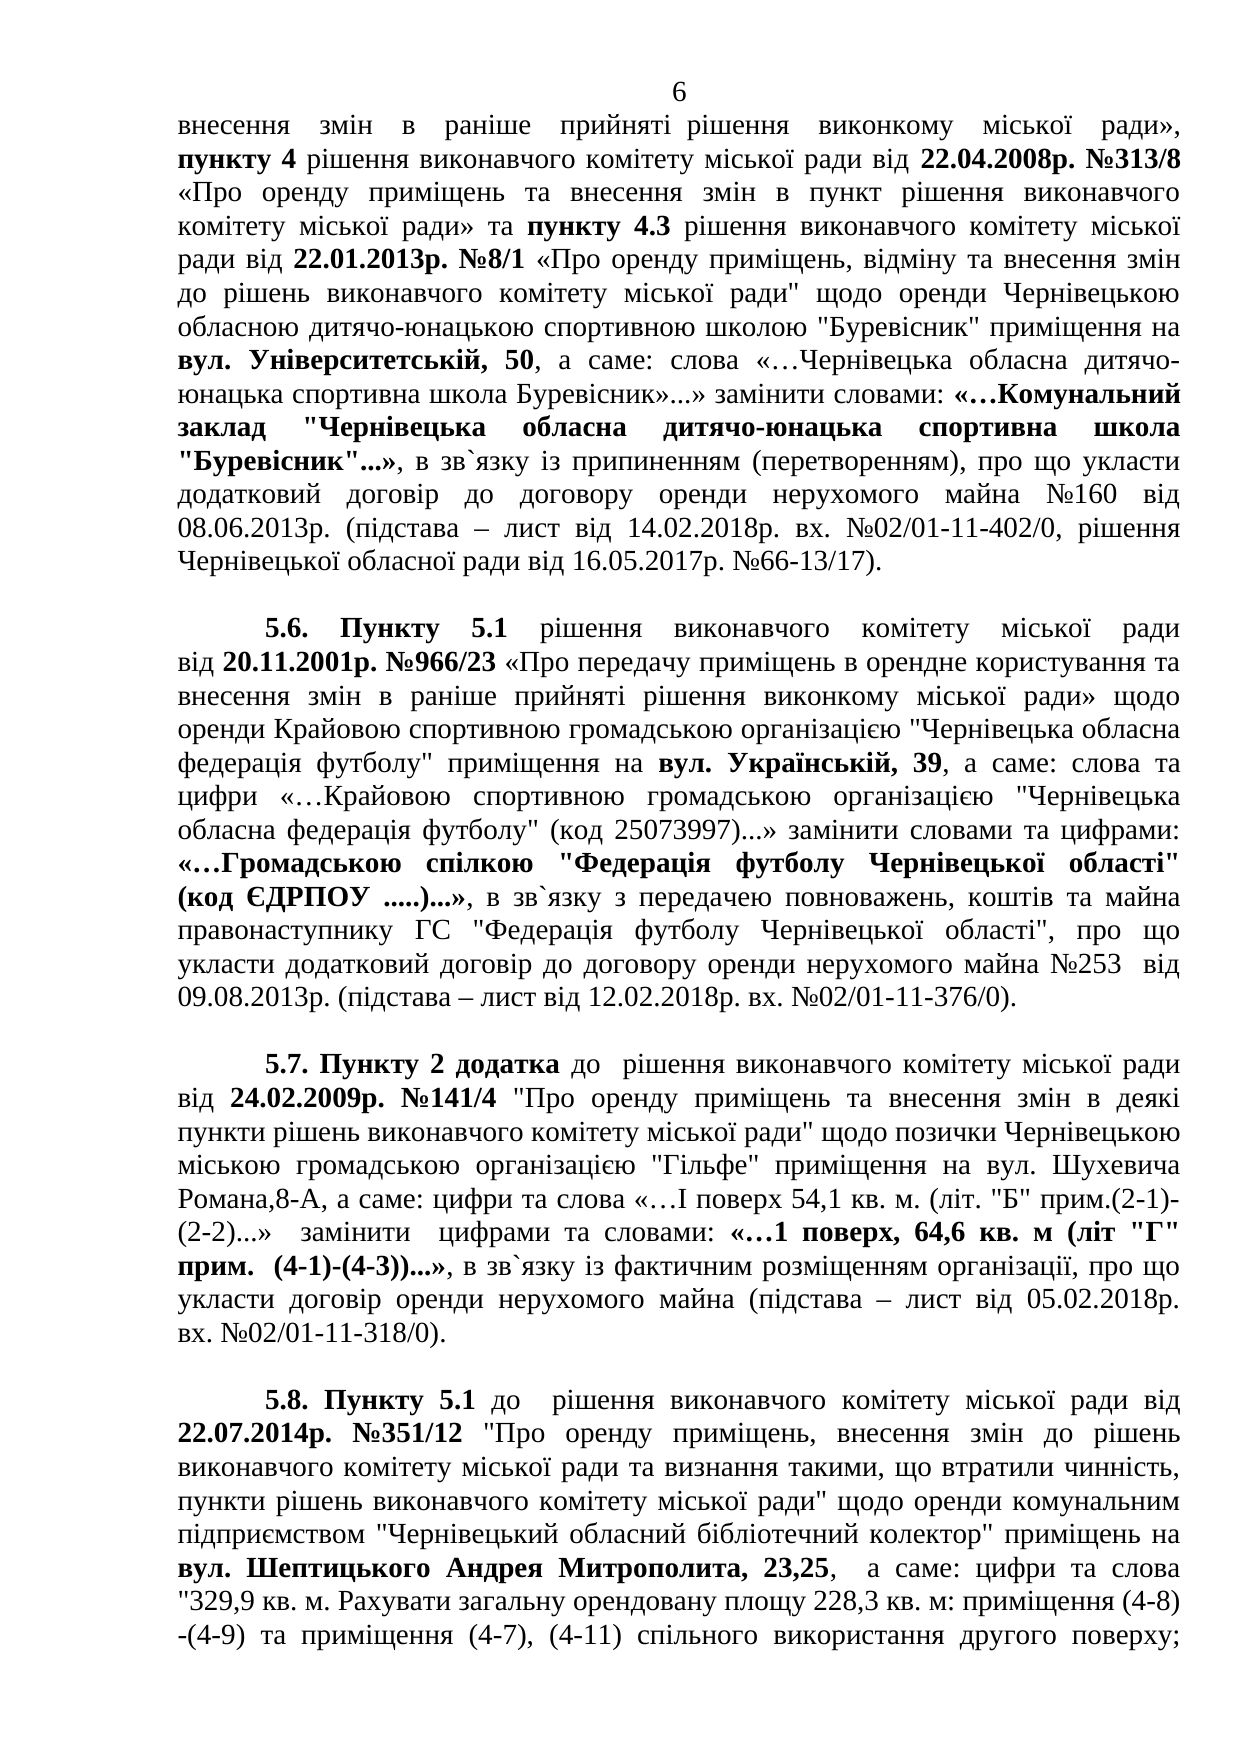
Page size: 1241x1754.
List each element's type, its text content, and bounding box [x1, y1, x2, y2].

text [177, 107, 1181, 577]
text 5.6. Пункту 5.1 рішення виконавчого комітету міської ради від 20.11.2001р. №966/23 «Про передачу приміщень в орендне користування та внесення змін в раніше прийняті рішення виконкому міської ради» щодо оренди Крайовою спортивною громадською організацією "Чернівецька обласна федерація футболу" приміщення на вул. Українській, 39, а саме: слова та цифри «…Крайовою спортивною громадською організацією "Чернівецька обласна федерація футболу" (код 25073997)...» замінити словами та цифрами: «…Громадською спілкою "Федерація футболу Чернівецької області" (код ЄДРПОУ .....)...», в зв`язку з передачею повноважень, коштів та майна правонаступнику ГС "Федерація футболу Чернівецької області", про що укласти додатковий договір до договору оренди нерухомого майна №253 від 09.08.2013р. (підстава – лист від 12.02.2018р. вх. №02/01-11-376/0). [177, 611, 1181, 1013]
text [177, 1382, 1181, 1650]
text 5.7. Пункту 2 додатка до рішення виконавчого комітету міської ради від 24.02.2009р. №141/4 "Про оренду приміщень та внесення змін в деякі пункти рішень виконавчого комітету міської ради" щодо позички Чернівецькою міською громадською організацією "Гільфе" приміщення на вул. Шухевича Романа,8-А, а саме: цифри та слова «…І поверх 54,1 кв. м. (літ. "Б" прим.(2-1)- (2-2)...» замінити цифрами та словами: «…1 поверх, 64,6 кв. м (літ "Г" прим. (4-1)-(4-3))...», в зв`язку із фактичним розміщенням організації, про що укласти договір оренди нерухомого майна (підстава – лист від 05.02.2018р. вх. №02/01-11-318/0). [177, 1047, 1181, 1348]
